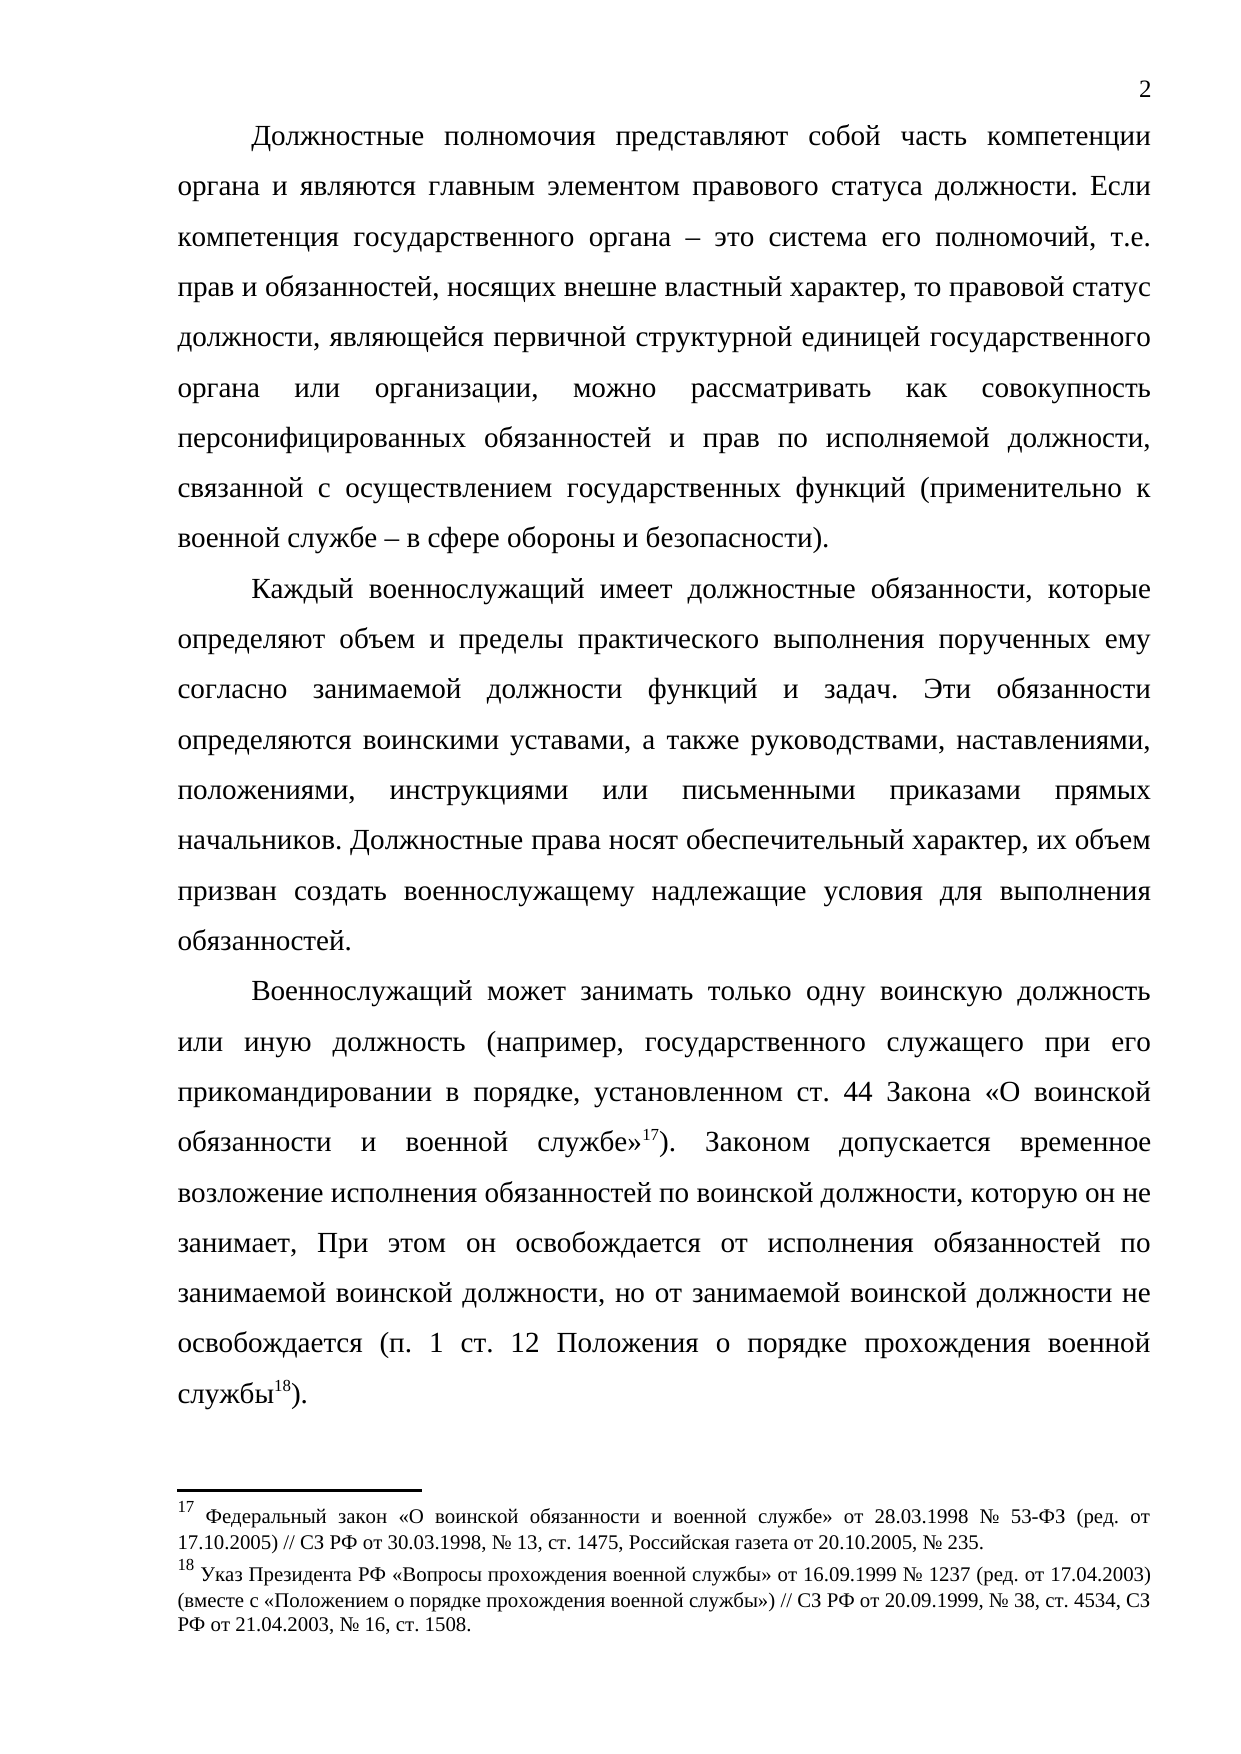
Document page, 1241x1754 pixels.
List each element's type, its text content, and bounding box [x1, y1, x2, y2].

text Военнослужащий может занимать только одну воинскую должность или иную должность (например, государственного служащего при его прикомандировании в порядке, установленном ст. 44 Закона «О воинской обязанности и военной службе»). Законом допускается временное возложение исполнения обязанностей по воинской должности, которую он не занимает, При этом он освобождается от исполнения обязанностей по занимаемой воинской должности, но от занимаемой воинской должности не освобождается (п. 1 ст. 12 Положения о порядке прохождения военной службы). [177, 973, 1152, 1409]
text Должностные полномочия представляют собой часть компетенции органа и являются главным элементом правового статуса должности. Если компетенция государственного органа – это система его полномочий, т.е. прав и обязанностей, носящих внешне властный характер, то правовой статус должности, являющейся первичной структурной единицей государственного органа или организации, можно рассматривать как совокупность персонифицированных обязанностей и прав по исполняемой должности, связанной с осуществлением государственных функций (применительно к военной службе – в сфере обороны и безопасности). [177, 118, 1152, 554]
text Каждый военнослужащий имеет должностные обязанности, которые определяют объем и пределы практического выполнения порученных ему согласно занимаемой должности функций и задач. Эти обязанности определяются воинскими уставами, а также руководствами, наставлениями, положениями, инструкциями или письменными приказами прямых начальников. Должностные права носят обеспечительный характер, их объем призван создать военнослужащему надлежащие условия для выполнения обязанностей. [177, 571, 1152, 957]
